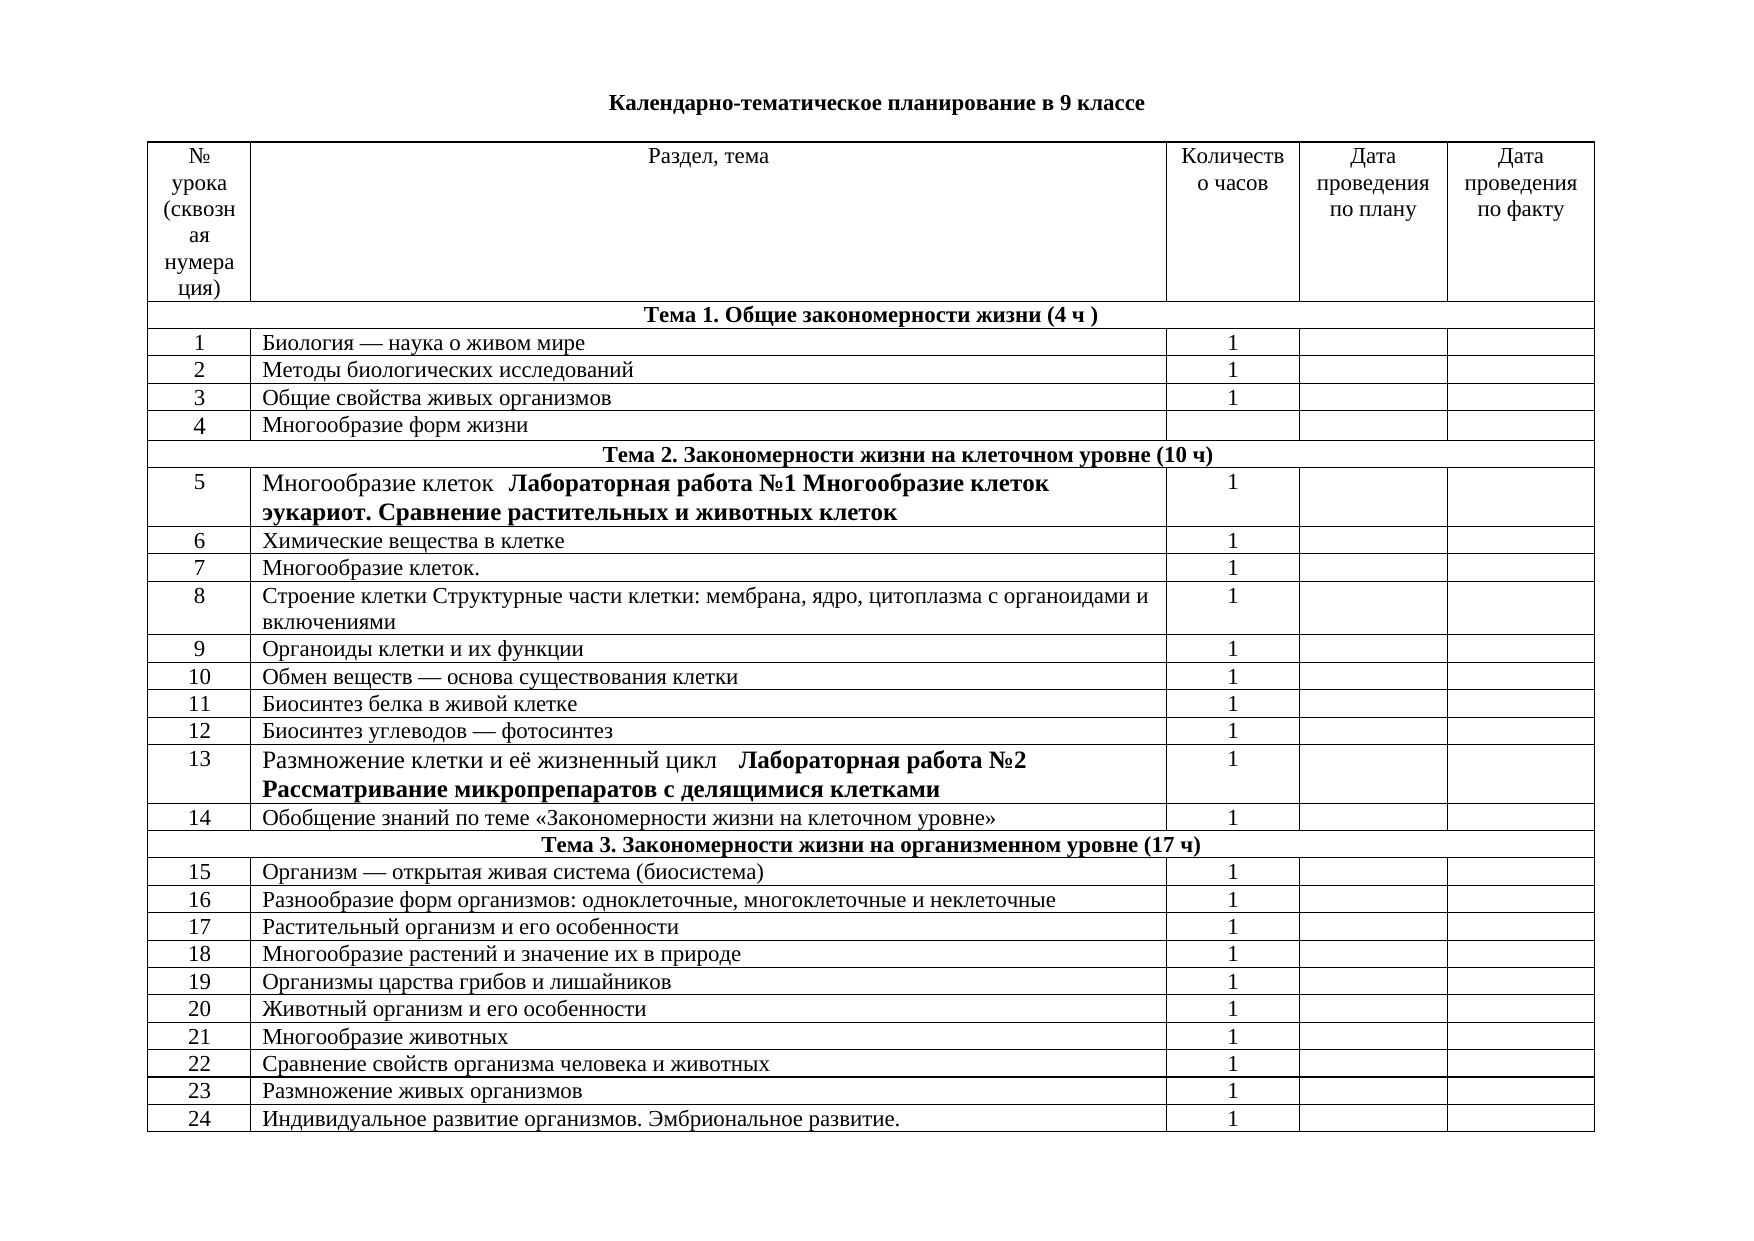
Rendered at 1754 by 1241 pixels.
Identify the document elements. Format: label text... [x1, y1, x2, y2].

table_cell 17 [148, 913, 250, 939]
table_cell [1300, 718, 1447, 744]
table_cell 1 [1167, 384, 1299, 410]
table_cell [1300, 582, 1447, 634]
table_cell 1 [1167, 1078, 1299, 1104]
table_cell [1448, 527, 1594, 553]
table_cell [1448, 356, 1594, 383]
table_cell [1448, 468, 1594, 526]
table_cell [1300, 804, 1447, 830]
table_cell 22 [148, 1050, 250, 1076]
table_cell 1 [1167, 941, 1299, 967]
table_cell [1448, 1023, 1594, 1049]
table_cell [1448, 1050, 1594, 1076]
table_cell Биосинтез углеводов — фотосинтез [251, 718, 1166, 744]
table_cell [1300, 1078, 1447, 1104]
table_cell [1300, 1023, 1447, 1049]
table_cell Размножение живых организмов [251, 1078, 1166, 1104]
table_cell Организм — открытая живая система (биосистема) [251, 858, 1166, 885]
table_cell [1300, 356, 1447, 383]
table_cell [1300, 411, 1447, 440]
table_cell [1448, 968, 1594, 994]
table_cell 24 [148, 1105, 250, 1131]
table_cell [1300, 745, 1447, 802]
table_cell 1 [1167, 554, 1299, 581]
table_cell Разнообразие форм организмов: одноклеточные, многоклеточные и неклеточные [251, 886, 1166, 912]
table_cell 3 [148, 384, 250, 410]
table_cell 15 [148, 858, 250, 885]
table_cell 14 [148, 804, 250, 830]
table_cell Многообразие форм жизни [251, 411, 1166, 440]
table_cell [1300, 913, 1447, 939]
table_cell 21 [148, 1023, 250, 1049]
table_cell 1 [1167, 663, 1299, 689]
table_cell Тема 2. Закономерности жизни на клеточном уровне (10 ч) [148, 441, 1594, 467]
table_cell [1448, 554, 1594, 581]
table_cell [1300, 995, 1447, 1022]
table_cell 2 [148, 356, 250, 383]
table_cell 12 [148, 718, 250, 744]
table_cell [1300, 858, 1447, 885]
table_cell 1 [1167, 745, 1299, 802]
table_cell [1300, 468, 1447, 526]
table_cell 1 [1167, 329, 1299, 355]
table_cell [1448, 384, 1594, 410]
table_header Дата проведения по плану [1300, 143, 1447, 301]
table_cell Многообразие клеток Лабораторная работа №1 Многообразие клеток эукариот. Сравнение растительных и животных клеток [251, 468, 1166, 526]
table_cell 13 [148, 745, 250, 802]
table_cell 1 [1167, 635, 1299, 662]
table_cell Биосинтез белка в живой клетке [251, 690, 1166, 717]
table_cell 19 [148, 968, 250, 994]
table_cell 1 [1167, 858, 1299, 885]
table_cell 1 [1167, 356, 1299, 383]
table_cell 23 [148, 1078, 250, 1104]
table_cell [1448, 635, 1594, 662]
table_cell 4 [148, 411, 250, 440]
table_cell [1448, 718, 1594, 744]
table_cell Организмы царства грибов и лишайников [251, 968, 1166, 994]
table_cell Многообразие животных [251, 1023, 1166, 1049]
table_cell 10 [148, 663, 250, 689]
table_cell 1 [1167, 718, 1299, 744]
table_cell 7 [148, 554, 250, 581]
table_cell [1300, 1105, 1447, 1131]
table_cell [1167, 411, 1299, 440]
table_cell Растительный организм и его особенности [251, 913, 1166, 939]
table_header Количество часов [1167, 143, 1299, 301]
table_cell Индивидуальное развитие организмов. Эмбриональное развитие. [251, 1105, 1166, 1131]
table_cell Сравнение свойств организма человека и животных [251, 1050, 1166, 1076]
table_cell [1300, 635, 1447, 662]
table_cell 8 [148, 582, 250, 634]
table_cell Общие свойства живых организмов [251, 384, 1166, 410]
table_cell 1 [1167, 1023, 1299, 1049]
table_cell [1300, 941, 1447, 967]
table_cell 1 [1167, 968, 1299, 994]
table_cell Обобщение знаний по теме «Закономерности жизни на клеточном уровне» [251, 804, 1166, 830]
table_cell [1300, 663, 1447, 689]
table_cell [1300, 690, 1447, 717]
table_cell 16 [148, 886, 250, 912]
table_cell Животный организм и его особенности [251, 995, 1166, 1022]
table_cell Органоиды клетки и их функции [251, 635, 1166, 662]
table_cell [1448, 1078, 1594, 1104]
table_cell 20 [148, 995, 250, 1022]
table_cell 5 [148, 468, 250, 526]
table_cell [1300, 384, 1447, 410]
table_cell 6 [148, 527, 250, 553]
table_cell Строение клетки Структурные части клетки: мембрана, ядро, цитоплазма с органоидами и включениями [251, 582, 1166, 634]
table_cell 1 [1167, 1105, 1299, 1131]
table_cell 1 [1167, 527, 1299, 553]
table_cell [1300, 968, 1447, 994]
table_cell [1448, 886, 1594, 912]
table_cell [1300, 1050, 1447, 1076]
table_cell Тема 3. Закономерности жизни на организменном уровне (17 ч) [148, 831, 1594, 857]
table_cell Биология — наука о живом мире [251, 329, 1166, 355]
table_cell 1 [1167, 468, 1299, 526]
table_cell [1300, 554, 1447, 581]
table_cell Химические вещества в клетке [251, 527, 1166, 553]
table_cell Методы биологических исследований [251, 356, 1166, 383]
table_cell [1448, 690, 1594, 717]
table_header № урока (сквозная нумерация) [148, 143, 250, 301]
table_cell 11 [148, 690, 250, 717]
table_cell 1 [1167, 886, 1299, 912]
table_cell 9 [148, 635, 250, 662]
table_cell Многообразие клеток. [251, 554, 1166, 581]
table_cell [1448, 745, 1594, 802]
table_cell 1 [1167, 913, 1299, 939]
table_cell 1 [1167, 690, 1299, 717]
table_cell 1 [1167, 995, 1299, 1022]
table_cell [1448, 411, 1594, 440]
table_cell [1448, 582, 1594, 634]
table_cell [1448, 858, 1594, 885]
table_cell [1300, 886, 1447, 912]
table_cell 1 [1167, 804, 1299, 830]
table_cell 1 [1167, 582, 1299, 634]
table_cell [1448, 913, 1594, 939]
table_cell [1300, 329, 1447, 355]
table_cell [1448, 663, 1594, 689]
table_cell 1 [148, 329, 250, 355]
table_cell [1448, 995, 1594, 1022]
text Календарно-тематическое планирование в 9 классе [118, 89, 1636, 115]
table_header Раздел, тема [251, 143, 1166, 301]
table_cell Размножение клетки и её жизненный цикл Лабораторная работа №2 Рассматривание микропрепаратов с делящимися клетками [251, 745, 1166, 802]
table_cell 18 [148, 941, 250, 967]
table_header Дата проведения по факту [1448, 143, 1594, 301]
table_cell Обмен веществ — основа существования клетки [251, 663, 1166, 689]
table_cell [1448, 804, 1594, 830]
table_cell 1 [1167, 1050, 1299, 1076]
table_cell Тема 1. Общие закономерности жизни (4 ч ) [148, 302, 1594, 328]
table_cell Многообразие растений и значение их в природе [251, 941, 1166, 967]
table_cell [1300, 527, 1447, 553]
table_cell [1448, 1105, 1594, 1131]
table_cell [1448, 329, 1594, 355]
table_cell [1448, 941, 1594, 967]
